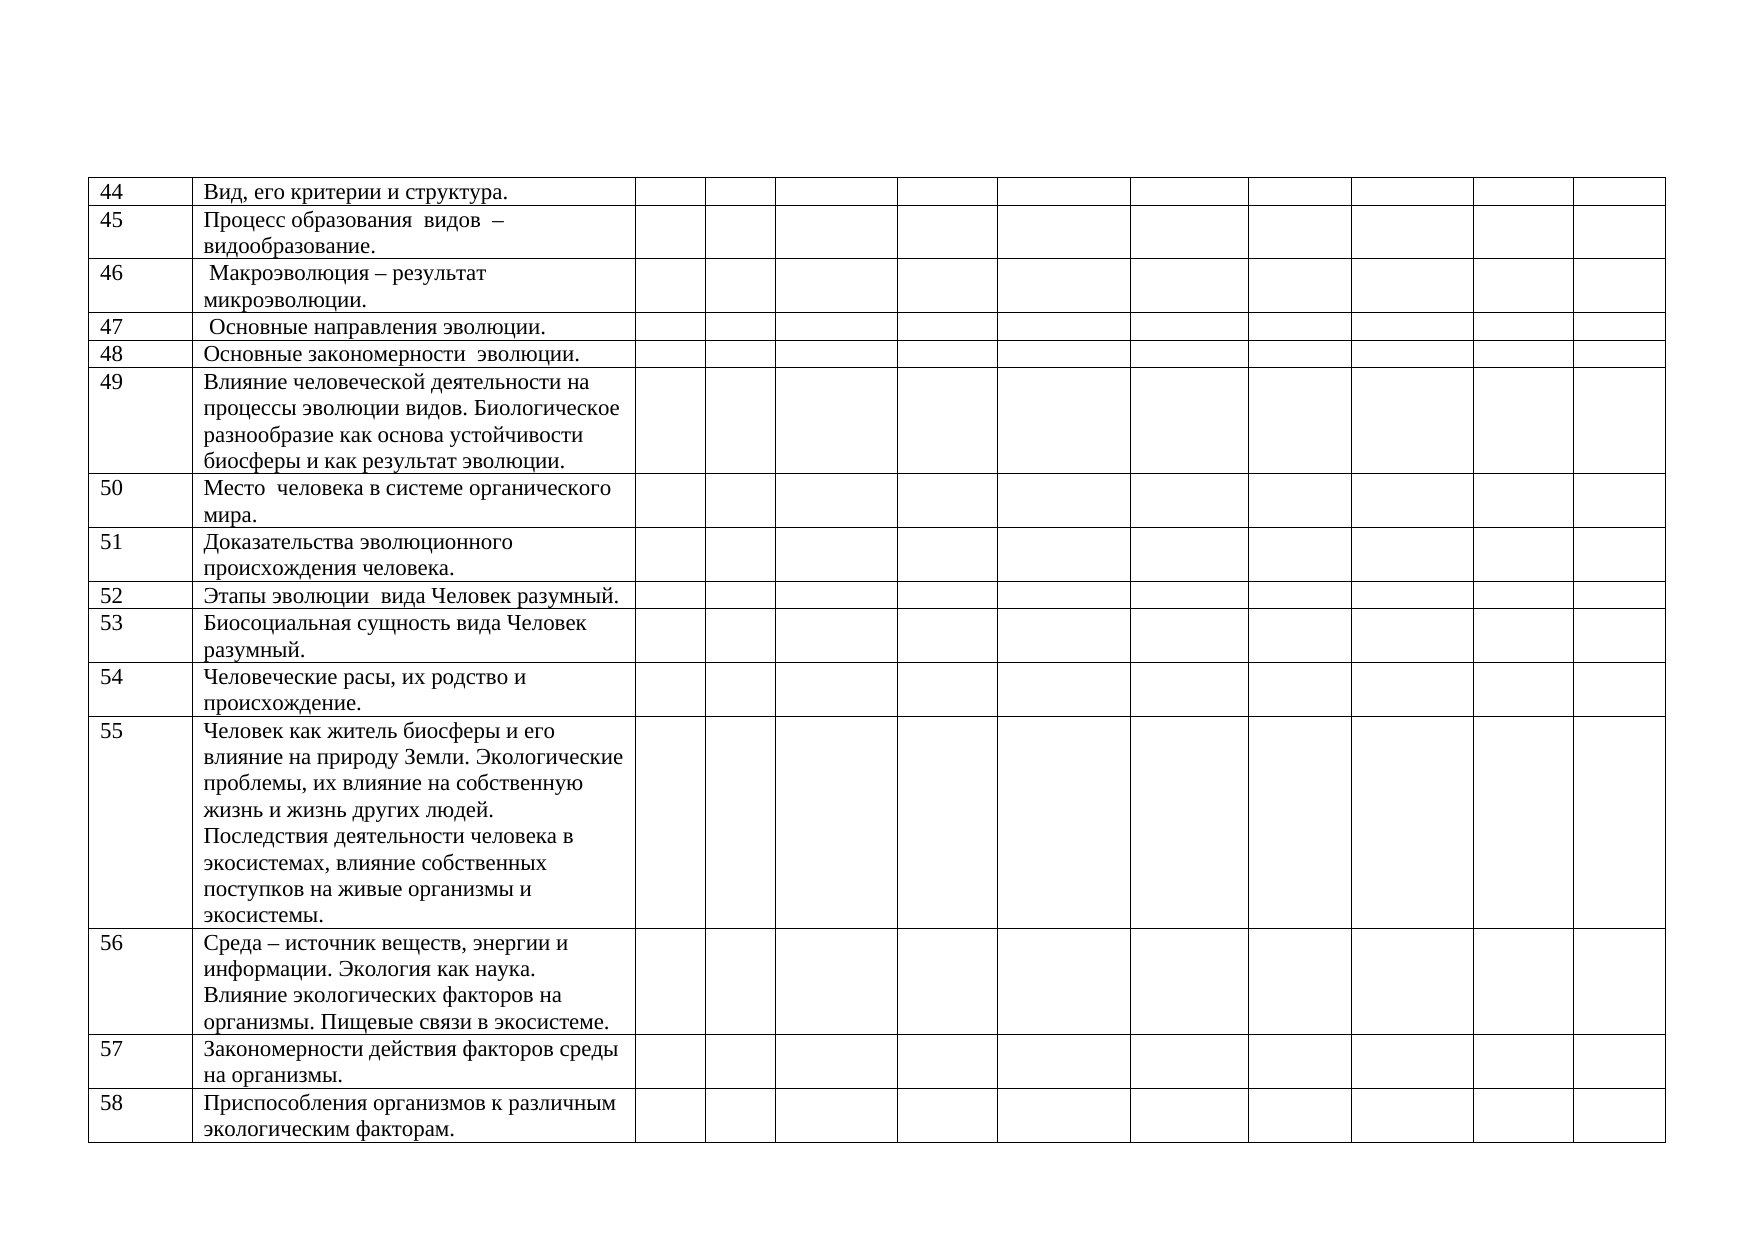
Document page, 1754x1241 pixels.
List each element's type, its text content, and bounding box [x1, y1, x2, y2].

table_cell [998, 368, 1130, 473]
table_cell [1474, 929, 1573, 1034]
table_cell [706, 1035, 775, 1088]
table_cell [998, 929, 1130, 1034]
table_cell [1131, 582, 1248, 608]
table_cell 58 [89, 1089, 192, 1142]
table_cell [1352, 341, 1473, 367]
table_cell 56 [89, 929, 192, 1034]
table_cell [1474, 1089, 1573, 1142]
table_cell [1249, 313, 1351, 339]
table_cell [636, 206, 705, 258]
table_cell [898, 474, 997, 527]
table_cell [776, 663, 897, 716]
table_cell [636, 663, 705, 716]
table_cell [998, 206, 1130, 258]
table_cell [706, 929, 775, 1034]
table_cell [1131, 368, 1248, 473]
table_cell [706, 313, 775, 339]
table_cell [776, 929, 897, 1034]
table_cell [1474, 313, 1573, 339]
table_cell [1574, 582, 1665, 608]
table_cell [898, 929, 997, 1034]
table_cell [1352, 663, 1473, 716]
table_cell Основные закономерности эволюции. [193, 341, 635, 367]
table_cell 50 [89, 474, 192, 527]
table_cell [1574, 313, 1665, 339]
table_cell [776, 341, 897, 367]
table_cell [1249, 1089, 1351, 1142]
table_cell [1352, 1035, 1473, 1088]
table_cell 49 [89, 368, 192, 473]
table_cell [998, 259, 1130, 312]
table_cell [1574, 1089, 1665, 1142]
table_cell [1131, 206, 1248, 258]
table_cell [776, 313, 897, 339]
table_cell [1352, 474, 1473, 527]
table_cell [1352, 609, 1473, 662]
table_cell [1249, 178, 1351, 204]
table_cell [898, 528, 997, 581]
table_cell [706, 178, 775, 204]
table_cell [1249, 717, 1351, 928]
table_cell [1474, 1035, 1573, 1088]
table_cell [1474, 528, 1573, 581]
table_cell [1352, 259, 1473, 312]
table_cell 44 [89, 178, 192, 204]
table_cell Вид, его критерии и структура. [193, 178, 635, 204]
table_cell [706, 206, 775, 258]
table_cell Среда – источник веществ, энергии и информации. Экология как наука. Влияние экологических факторов на организмы. Пищевые связи в экосистеме. [193, 929, 635, 1034]
table_cell [1352, 206, 1473, 258]
table_cell [706, 368, 775, 473]
table_cell [898, 717, 997, 928]
table_cell [998, 1089, 1130, 1142]
table_cell [998, 178, 1130, 204]
table_cell 54 [89, 663, 192, 716]
table_cell Доказательства эволюционного происхождения человека. [193, 528, 635, 581]
table_cell [998, 474, 1130, 527]
table_cell [898, 259, 997, 312]
table_cell [998, 609, 1130, 662]
table_cell [636, 368, 705, 473]
table_cell [776, 609, 897, 662]
table_cell [898, 368, 997, 473]
table_cell [1574, 1035, 1665, 1088]
table_cell [1574, 609, 1665, 662]
table_cell Биосоциальная сущность вида Человек разумный. [193, 609, 635, 662]
table_cell [1249, 474, 1351, 527]
table_cell [1352, 528, 1473, 581]
table_cell [776, 1035, 897, 1088]
table_cell [898, 1089, 997, 1142]
table_cell [1131, 474, 1248, 527]
table_cell [776, 528, 897, 581]
table_cell [776, 1089, 897, 1142]
table_cell [1131, 259, 1248, 312]
table_cell [1249, 341, 1351, 367]
table_cell [706, 259, 775, 312]
table_cell [706, 663, 775, 716]
table_cell [776, 259, 897, 312]
table_cell [706, 528, 775, 581]
table_cell [898, 341, 997, 367]
table_cell [898, 313, 997, 339]
table_cell [898, 1035, 997, 1088]
table_cell 55 [89, 717, 192, 928]
table_cell [1574, 259, 1665, 312]
table_cell 52 [89, 582, 192, 608]
table_cell Закономерности действия факторов среды на организмы. [193, 1035, 635, 1088]
table_cell [1574, 206, 1665, 258]
table_cell [998, 313, 1130, 339]
table_cell [636, 929, 705, 1034]
table_cell [776, 474, 897, 527]
table_cell [1352, 582, 1473, 608]
table_cell Место человека в системе органического мира. [193, 474, 635, 527]
table_cell [636, 474, 705, 527]
table_cell Макроэволюция – результат микроэволюции. [193, 259, 635, 312]
table_cell Человек как житель биосферы и его влияние на природу Земли. Экологические проблемы, их влияние на собственную жизнь и жизнь других людей. Последствия деятельности человека в экосистемах, влияние собственных поступков на живые организмы и экосистемы. [193, 717, 635, 928]
table_cell Приспособления организмов к различным экологическим факторам. [193, 1089, 635, 1142]
table_cell [636, 313, 705, 339]
table_cell [1574, 663, 1665, 716]
table_cell [1131, 1035, 1248, 1088]
table_cell [898, 206, 997, 258]
table_cell [1249, 929, 1351, 1034]
table_cell [1474, 474, 1573, 527]
table_cell [636, 1035, 705, 1088]
table_cell [1249, 528, 1351, 581]
table_cell 45 [89, 206, 192, 258]
table_cell [1352, 313, 1473, 339]
table_cell [1352, 717, 1473, 928]
table_cell [1474, 341, 1573, 367]
table_cell [998, 717, 1130, 928]
table_cell [1474, 717, 1573, 928]
table_cell Влияние человеческой деятельности на процессы эволюции видов. Биологическое разнообразие как основа устойчивости биосферы и как результат эволюции. [193, 368, 635, 473]
table_cell [1131, 929, 1248, 1034]
table_cell [898, 609, 997, 662]
table_cell [1131, 717, 1248, 928]
table_cell [998, 582, 1130, 608]
table_cell [1474, 206, 1573, 258]
table_cell Процесс образования видов – видообразование. [193, 206, 635, 258]
table_cell [776, 717, 897, 928]
table_cell [1474, 663, 1573, 716]
table_cell [1249, 582, 1351, 608]
table_cell [636, 582, 705, 608]
table_cell [706, 609, 775, 662]
table_cell [706, 717, 775, 928]
table_cell [1249, 663, 1351, 716]
table_cell [998, 341, 1130, 367]
table_cell [636, 609, 705, 662]
table_cell [1574, 474, 1665, 527]
table_cell [1131, 313, 1248, 339]
table_cell Основные направления эволюции. [193, 313, 635, 339]
table_cell [998, 528, 1130, 581]
table_cell [706, 474, 775, 527]
table_cell [1131, 178, 1248, 204]
table_cell [1574, 717, 1665, 928]
table_cell 46 [89, 259, 192, 312]
table_cell Человеческие расы, их родство и происхождение. [193, 663, 635, 716]
table_cell [706, 582, 775, 608]
table_cell [898, 663, 997, 716]
table_cell [1474, 368, 1573, 473]
table_cell [636, 1089, 705, 1142]
table_cell [1249, 259, 1351, 312]
table_cell [1131, 341, 1248, 367]
table_cell [898, 178, 997, 204]
table_cell 48 [89, 341, 192, 367]
table_cell [636, 178, 705, 204]
table_cell [898, 582, 997, 608]
table_cell 53 [89, 609, 192, 662]
table_cell [1131, 1089, 1248, 1142]
table_cell [1474, 582, 1573, 608]
table_cell [1352, 929, 1473, 1034]
table_cell [776, 178, 897, 204]
table_cell [1352, 178, 1473, 204]
table_cell [1474, 609, 1573, 662]
table_cell [1574, 368, 1665, 473]
table_cell [998, 1035, 1130, 1088]
table_cell [1574, 178, 1665, 204]
table_cell [636, 259, 705, 312]
table_cell [706, 1089, 775, 1142]
table_cell [1249, 368, 1351, 473]
table_cell [1474, 259, 1573, 312]
table_cell [1574, 528, 1665, 581]
table_cell [776, 206, 897, 258]
table_cell [636, 528, 705, 581]
table_cell [1249, 609, 1351, 662]
table_cell [776, 582, 897, 608]
table_cell [1352, 1089, 1473, 1142]
table_cell [1574, 341, 1665, 367]
table_cell [1131, 663, 1248, 716]
table_cell [998, 663, 1130, 716]
table_cell [706, 341, 775, 367]
table_cell [1131, 528, 1248, 581]
table_cell [1352, 368, 1473, 473]
table_cell [636, 341, 705, 367]
table_cell Этапы эволюции вида Человек разумный. [193, 582, 635, 608]
table_cell [1574, 929, 1665, 1034]
table_cell [1131, 609, 1248, 662]
table_cell 57 [89, 1035, 192, 1088]
table_cell 47 [89, 313, 192, 339]
table_cell [1249, 1035, 1351, 1088]
table_cell [776, 368, 897, 473]
table_cell 51 [89, 528, 192, 581]
table_cell [1474, 178, 1573, 204]
table_cell [1249, 206, 1351, 258]
table_cell [636, 717, 705, 928]
